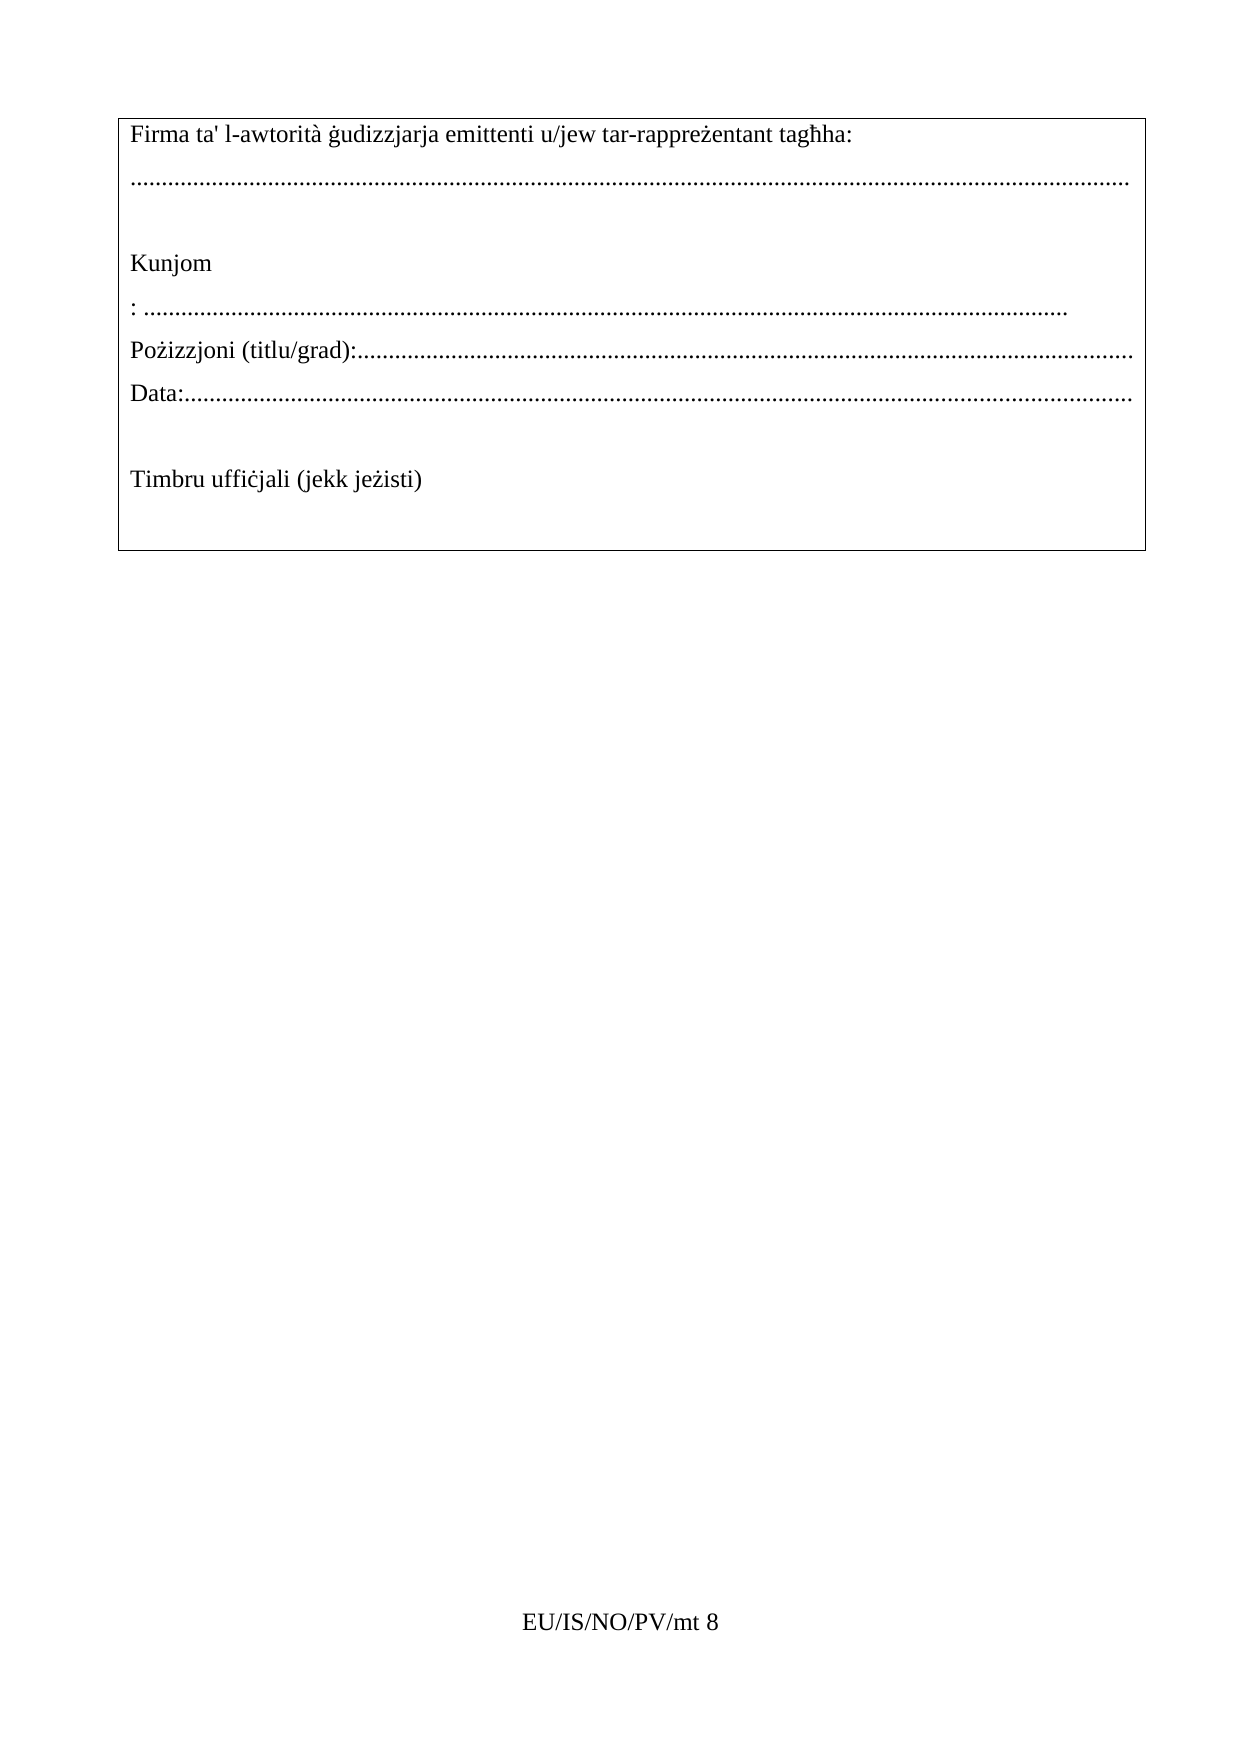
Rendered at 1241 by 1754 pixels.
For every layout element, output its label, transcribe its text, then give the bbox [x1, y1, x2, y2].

table_header Firma ta' l-awtorità ġudizzjarja emittenti u/jew tar-rappreżentant tagħha: ................................................................................................................................................................ Kunjom: .................................................................................................................................................... Pożizzjoni (titlu/grad): Data: Timbru uffiċjali (jekk jeżisti) [119, 119, 1145, 550]
